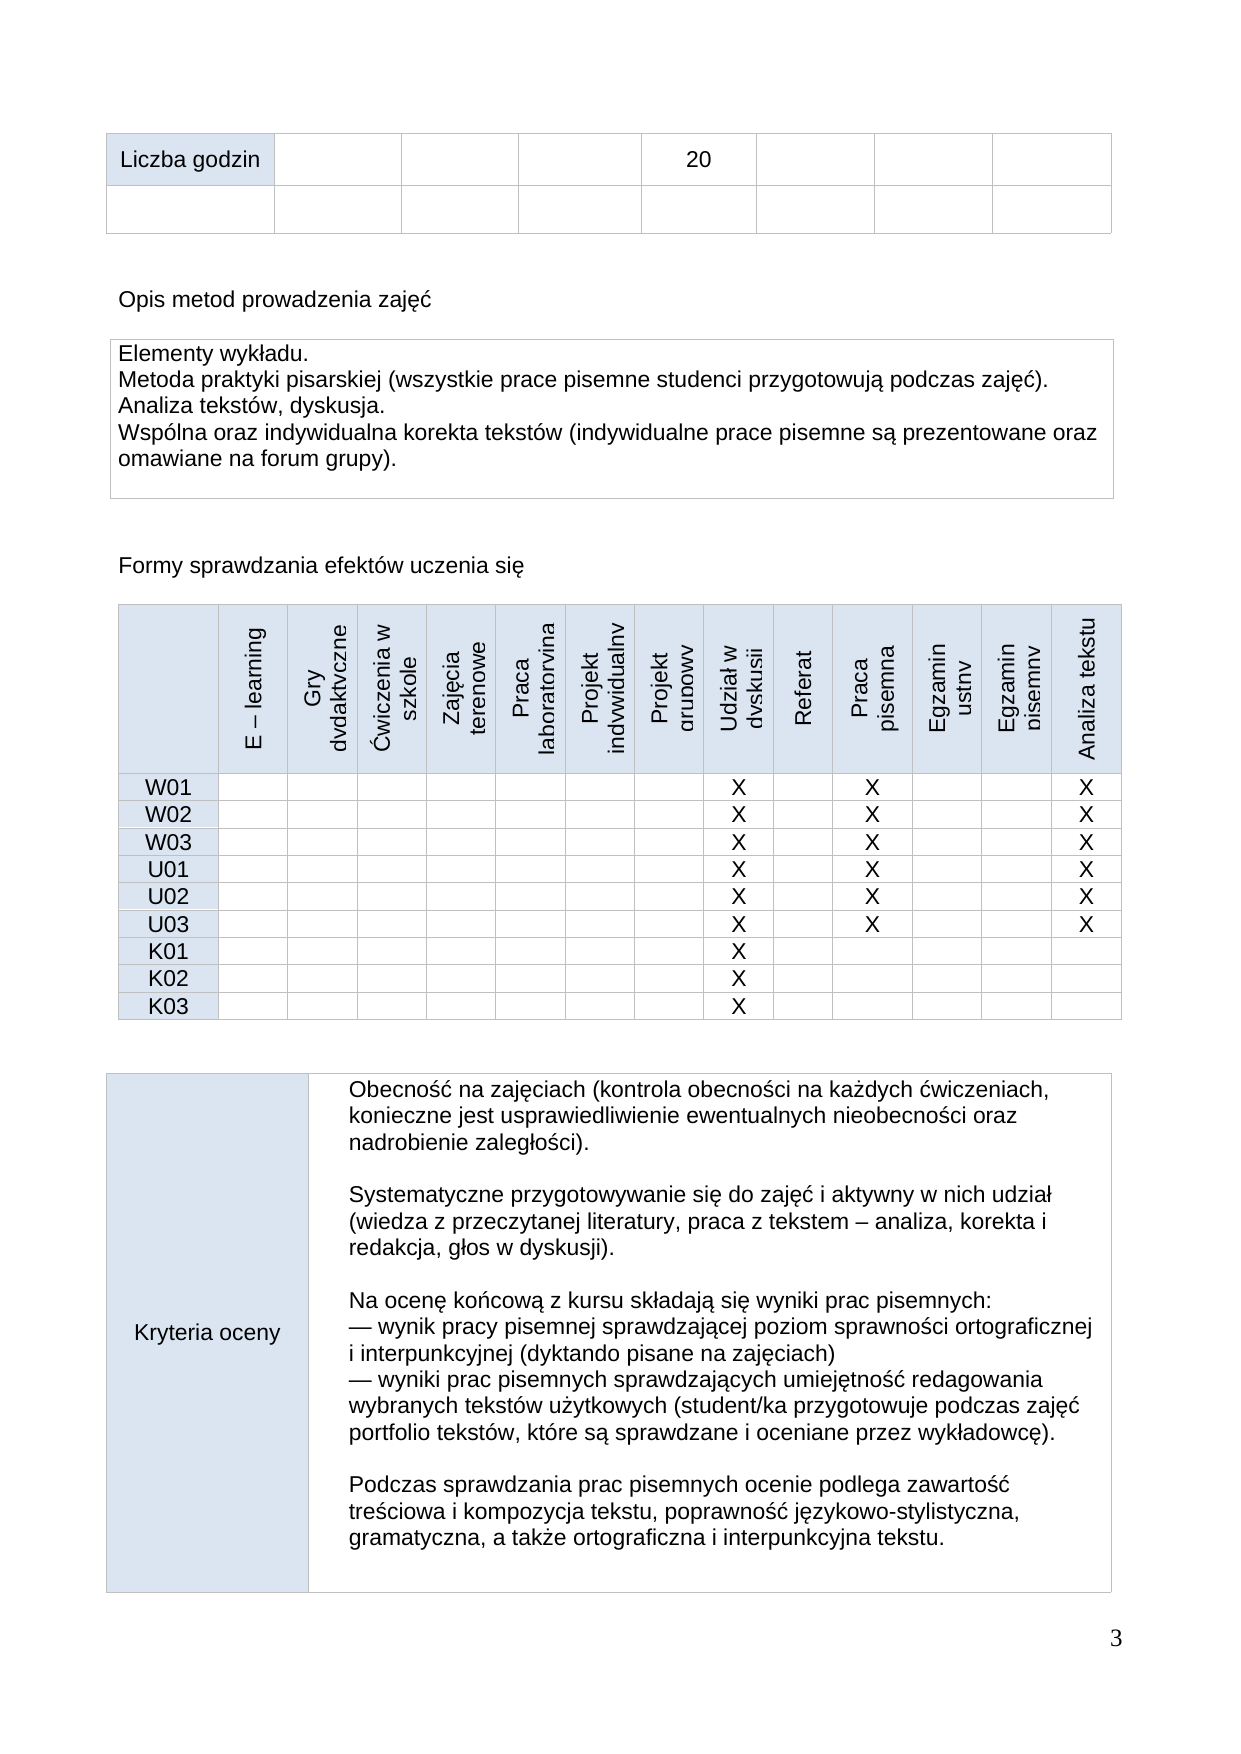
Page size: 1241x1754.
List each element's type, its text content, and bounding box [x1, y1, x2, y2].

table_cell 20 [642, 134, 756, 185]
table_cell [496, 965, 565, 992]
table_cell [427, 883, 495, 909]
table_header Referat [774, 605, 832, 773]
table_cell [566, 911, 634, 937]
table_cell [219, 993, 287, 1019]
table_cell [427, 938, 495, 964]
table_header Obecność na zajęciach (kontrola obecności na każdych ćwiczeniach, konieczne jest usprawiedliwienie ewentualnych nieobecności oraz nadrobienie zaległości). Systematyczne przygotowywanie się do zajęć i aktywny w nich udział (wiedza z przeczytanej literatury, praca z tekstem – analiza, korekta i redakcja, głos w dyskusji). Na ocenę końcową z kursu składają się wyniki prac pisemnych: ― wynik pracy pisemnej sprawdzającej poziom sprawności ortograficznej i interpunkcyjnej (dyktando pisane na zajęciach) ― wyniki prac pisemnych sprawdzających umiejętność redagowania wybranych tekstów użytkowych (student/ka przygotowuje podczas zajęć portfolio tekstów, które są sprawdzane i oceniane przez wykładowcę). Podczas sprawdzania prac pisemnych ocenie podlega zawartość treściowa i kompozycja tekstu, poprawność językowo-stylistyczna, gramatyczna, a także ortograficzna i interpunkcyjna tekstu. [309, 1074, 1111, 1592]
table_cell [833, 938, 912, 964]
table_cell [566, 829, 634, 855]
table_cell [993, 186, 1111, 233]
table_cell [635, 856, 703, 882]
table_cell [358, 993, 426, 1019]
table_header E – learning [219, 605, 287, 773]
table_cell [993, 134, 1111, 185]
table_cell [427, 911, 495, 937]
table_cell [982, 774, 1051, 800]
table_cell [774, 801, 832, 827]
table_cell [982, 883, 1051, 909]
table_cell [288, 856, 357, 882]
table_cell [358, 965, 426, 992]
table_cell [358, 774, 426, 800]
table_cell [642, 186, 756, 233]
table_cell X [704, 856, 773, 882]
table_cell [982, 911, 1051, 937]
table_cell [496, 883, 565, 909]
table_cell [913, 938, 981, 964]
table_cell X [1052, 856, 1121, 882]
table_cell X [704, 938, 773, 964]
text Opis metod prowadzenia zajęć [118, 286, 1122, 312]
table_cell [402, 186, 518, 233]
table_cell [288, 883, 357, 909]
table_cell [288, 965, 357, 992]
table_header Elementy wykładu. Metoda praktyki pisarskiej (wszystkie prace pisemne studenci przygotowują podczas zajęć). Analiza tekstów, dyskusja. Wspólna oraz indywidualna korekta tekstów (indywidualne prace pisemne są prezentowane oraz omawiane na forum grupy). [111, 340, 1113, 498]
table_header Kryteria oceny [107, 1074, 308, 1592]
table_cell [833, 993, 912, 1019]
table_cell [219, 938, 287, 964]
table_cell [519, 134, 641, 185]
table_cell [982, 856, 1051, 882]
table_cell [566, 965, 634, 992]
table_cell [427, 774, 495, 800]
table_cell [566, 883, 634, 909]
table_cell [427, 993, 495, 1019]
table_cell W02 [119, 801, 218, 827]
table_cell [1052, 938, 1121, 964]
table_cell [982, 801, 1051, 827]
table_cell X [704, 801, 773, 827]
table_cell [219, 965, 287, 992]
table_cell X [833, 883, 912, 909]
table_cell [496, 774, 565, 800]
table_cell X [833, 829, 912, 855]
table_cell X [704, 774, 773, 800]
table_cell [358, 829, 426, 855]
table_cell [774, 993, 832, 1019]
table_cell [833, 965, 912, 992]
table_cell [635, 883, 703, 909]
table_cell [219, 883, 287, 909]
table_header Egzamin ustny [913, 605, 981, 773]
table_cell K03 [119, 993, 218, 1019]
table_cell [774, 965, 832, 992]
table_cell X [1052, 911, 1121, 937]
table_header Egzamin pisemny [982, 605, 1051, 773]
table_cell W01 [119, 774, 218, 800]
table_cell [635, 774, 703, 800]
table_cell [288, 801, 357, 827]
table_cell [913, 883, 981, 909]
table_cell X [833, 911, 912, 937]
table_cell [219, 801, 287, 827]
table_header Udział w dyskusji [704, 605, 773, 773]
table_cell X [1052, 883, 1121, 909]
table_cell [519, 186, 641, 233]
table_cell X [704, 883, 773, 909]
table_cell [635, 965, 703, 992]
table_cell [635, 829, 703, 855]
table_cell [774, 883, 832, 909]
table_cell [358, 883, 426, 909]
table_cell [774, 938, 832, 964]
table_cell U01 [119, 856, 218, 882]
table_header Praca pisemna [833, 605, 912, 773]
table_cell [875, 134, 992, 185]
table_cell X [833, 856, 912, 882]
table_cell [566, 774, 634, 800]
table_cell X [704, 965, 773, 992]
table_cell X [704, 911, 773, 937]
table_cell [1052, 993, 1121, 1019]
table_cell [913, 801, 981, 827]
table_cell [635, 801, 703, 827]
table_cell [496, 911, 565, 937]
table_cell [566, 856, 634, 882]
table_cell X [833, 801, 912, 827]
table_cell [358, 856, 426, 882]
table_cell [1052, 965, 1121, 992]
table_cell [913, 911, 981, 937]
table_cell [496, 829, 565, 855]
table_cell [913, 829, 981, 855]
table_cell K01 [119, 938, 218, 964]
table_cell [982, 965, 1051, 992]
table_cell [635, 993, 703, 1019]
table_cell X [704, 829, 773, 855]
table_cell [982, 993, 1051, 1019]
table_cell [982, 938, 1051, 964]
table_cell [566, 993, 634, 1019]
table_cell [566, 801, 634, 827]
table_cell [982, 829, 1051, 855]
table_cell [288, 993, 357, 1019]
table_header Zajęcia terenowe [427, 605, 495, 773]
table_cell K02 [119, 965, 218, 992]
table_cell [275, 134, 401, 185]
table_header Projekt indywidualny [566, 605, 634, 773]
table_cell [358, 911, 426, 937]
table_cell [774, 774, 832, 800]
table_cell [219, 829, 287, 855]
table_cell [496, 938, 565, 964]
table_header Praca laboratoryjna [496, 605, 565, 773]
table_cell X [1052, 801, 1121, 827]
table_header Analiza tekstu [1052, 605, 1121, 773]
table_cell U03 [119, 911, 218, 937]
table_cell [288, 938, 357, 964]
table_cell [219, 911, 287, 937]
table_cell [496, 801, 565, 827]
table_cell [774, 829, 832, 855]
table_cell [427, 965, 495, 992]
table_header Ćwiczenia w szkole [358, 605, 426, 773]
table_header [119, 605, 218, 773]
table_cell X [833, 774, 912, 800]
table_cell [635, 911, 703, 937]
table_cell [913, 856, 981, 882]
table_cell U02 [119, 883, 218, 909]
table_cell [913, 993, 981, 1019]
table_header Projekt grupowy [635, 605, 703, 773]
table_cell [288, 774, 357, 800]
table_cell X [1052, 829, 1121, 855]
table_cell [566, 938, 634, 964]
table_cell [427, 856, 495, 882]
table_cell [288, 911, 357, 937]
table_cell [913, 965, 981, 992]
table_cell W03 [119, 829, 218, 855]
table_cell [496, 993, 565, 1019]
table_cell [358, 938, 426, 964]
table_cell Liczba godzin [107, 134, 274, 185]
table_cell [219, 774, 287, 800]
table_cell [427, 829, 495, 855]
table_cell [774, 856, 832, 882]
table_cell [358, 801, 426, 827]
table_cell [913, 774, 981, 800]
table_cell [875, 186, 992, 233]
text Formy sprawdzania efektów uczenia się [118, 552, 1122, 578]
table_header Gry dydaktyczne [288, 605, 357, 773]
table_cell [275, 186, 401, 233]
table_cell [107, 186, 274, 233]
table_cell [774, 911, 832, 937]
table_cell [496, 856, 565, 882]
table_cell [757, 134, 874, 185]
table_cell [757, 186, 874, 233]
table_cell X [1052, 774, 1121, 800]
table_cell [402, 134, 518, 185]
table_cell [427, 801, 495, 827]
table_cell [219, 856, 287, 882]
table_cell [635, 938, 703, 964]
table_cell X [704, 993, 773, 1019]
table_cell [288, 829, 357, 855]
